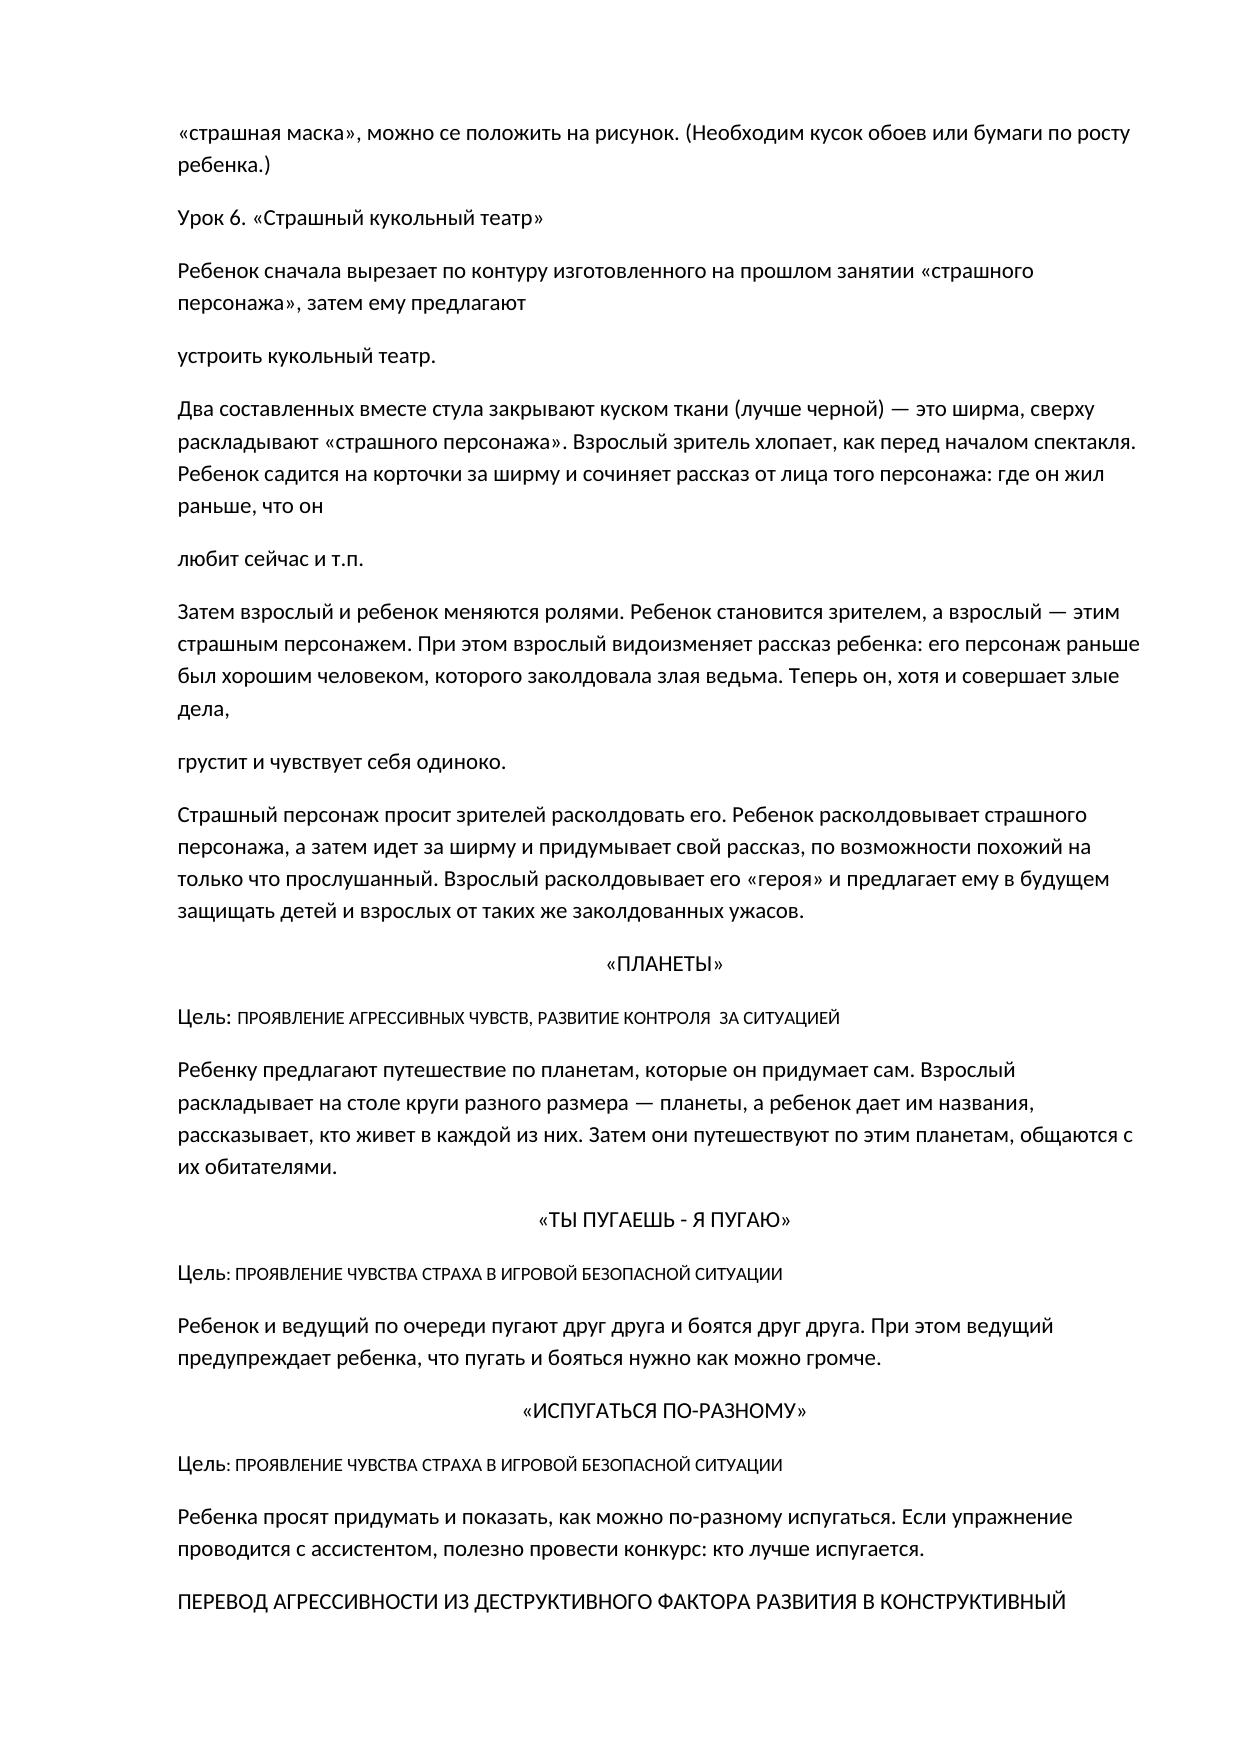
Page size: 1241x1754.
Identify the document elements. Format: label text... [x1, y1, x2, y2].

text «ИСПУГАТЬСЯ ПО-РАЗНОМУ» [177, 1396, 1152, 1424]
text Ребенок сначала вырезает по контуру изготовленного на прошлом занятии «страшного персонажа», затем ему предлагают [177, 256, 1152, 317]
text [177, 118, 1152, 178]
text Страшный персонаж просит зрителей расколдовать его. Ребенок расколдовывает страшного персонажа, а затем идет за ширму и придумывает свой рассказ, по возможности похожий на только что прослушанный. Взрослый расколдовывает его «героя» и предлагает ему в будущем защищать детей и взрослых от таких же заколдованных ужасов. [177, 800, 1152, 924]
text Цель: ПРОЯВЛЕНИЕ АГРЕССИВНЫХ ЧУВСТВ, РАЗВИТИЕ КОНТРОЛЯ ЗА СИТУАЦИЕЙ [177, 1002, 1152, 1030]
text грустит и чувствует себя одиноко. [177, 747, 1152, 775]
text Цель: ПРОЯВЛЕНИЕ ЧУВСТВА СТРАХА В ИГРОВОЙ БЕЗОПАСНОЙ СИТУАЦИИ [177, 1258, 1152, 1286]
text Ребенка просят придумать и показать, как можно по-разному испугаться. Если упражнение проводится с ассистентом, полезно провести конкурс: кто лучше испугается. [177, 1502, 1152, 1562]
text Ребенок и ведущий по очереди пугают друг друга и боятся друг друга. При этом ведущий предупреждает ребенка, что пугать и бояться нужно как можно громче. [177, 1311, 1152, 1371]
text «ТЫ ПУГАЕШЬ - Я ПУГАЮ» [177, 1205, 1152, 1233]
text ПЕРЕВОД АГРЕССИВНОСТИ ИЗ ДЕСТРУКТИВНОГО ФАКТОРА РАЗВИТИЯ В КОНСТРУКТИВНЫЙ [177, 1587, 1152, 1616]
text Два составленных вместе стула закрывают куском ткани (лучше черной) — это ширма, сверху раскладывают «страшного персонажа». Взрослый зритель хлопает, как перед началом спектакля. Ребенок садится на корточки за ширму и сочиняет рассказ от лица того персонажа: где он жил раньше, что он [177, 394, 1152, 519]
text любит сейчас и т.п. [177, 544, 1152, 572]
text Цель: ПРОЯВЛЕНИЕ ЧУВСТВА СТРАХА В ИГРОВОЙ БЕЗОПАСНОЙ СИТУАЦИИ [177, 1449, 1152, 1477]
text Затем взрослый и ребенок меняются ролями. Ребенок становится зрителем, а взрослый — этим страшным персонажем. При этом взрослый видоизменяет рассказ ребенка: его персонаж раньше был хорошим человеком, которого заколдовала злая ведьма. Теперь он, хотя и совершает злые дела, [177, 597, 1152, 722]
text Урок 6. «Страшный кукольный театр» [177, 203, 1152, 231]
text «ПЛАНЕТЫ» [177, 949, 1152, 977]
text Ребенку предлагают путешествие по планетам, которые он придумает сам. Взрослый раскладывает на столе круги разного размера — планеты, а ребенок дает им названия, рассказывает, кто живет в каждой из них. Затем они путешествуют по этим планетам, общаются с их обитателями. [177, 1055, 1152, 1180]
text устроить кукольный театр. [177, 342, 1152, 369]
